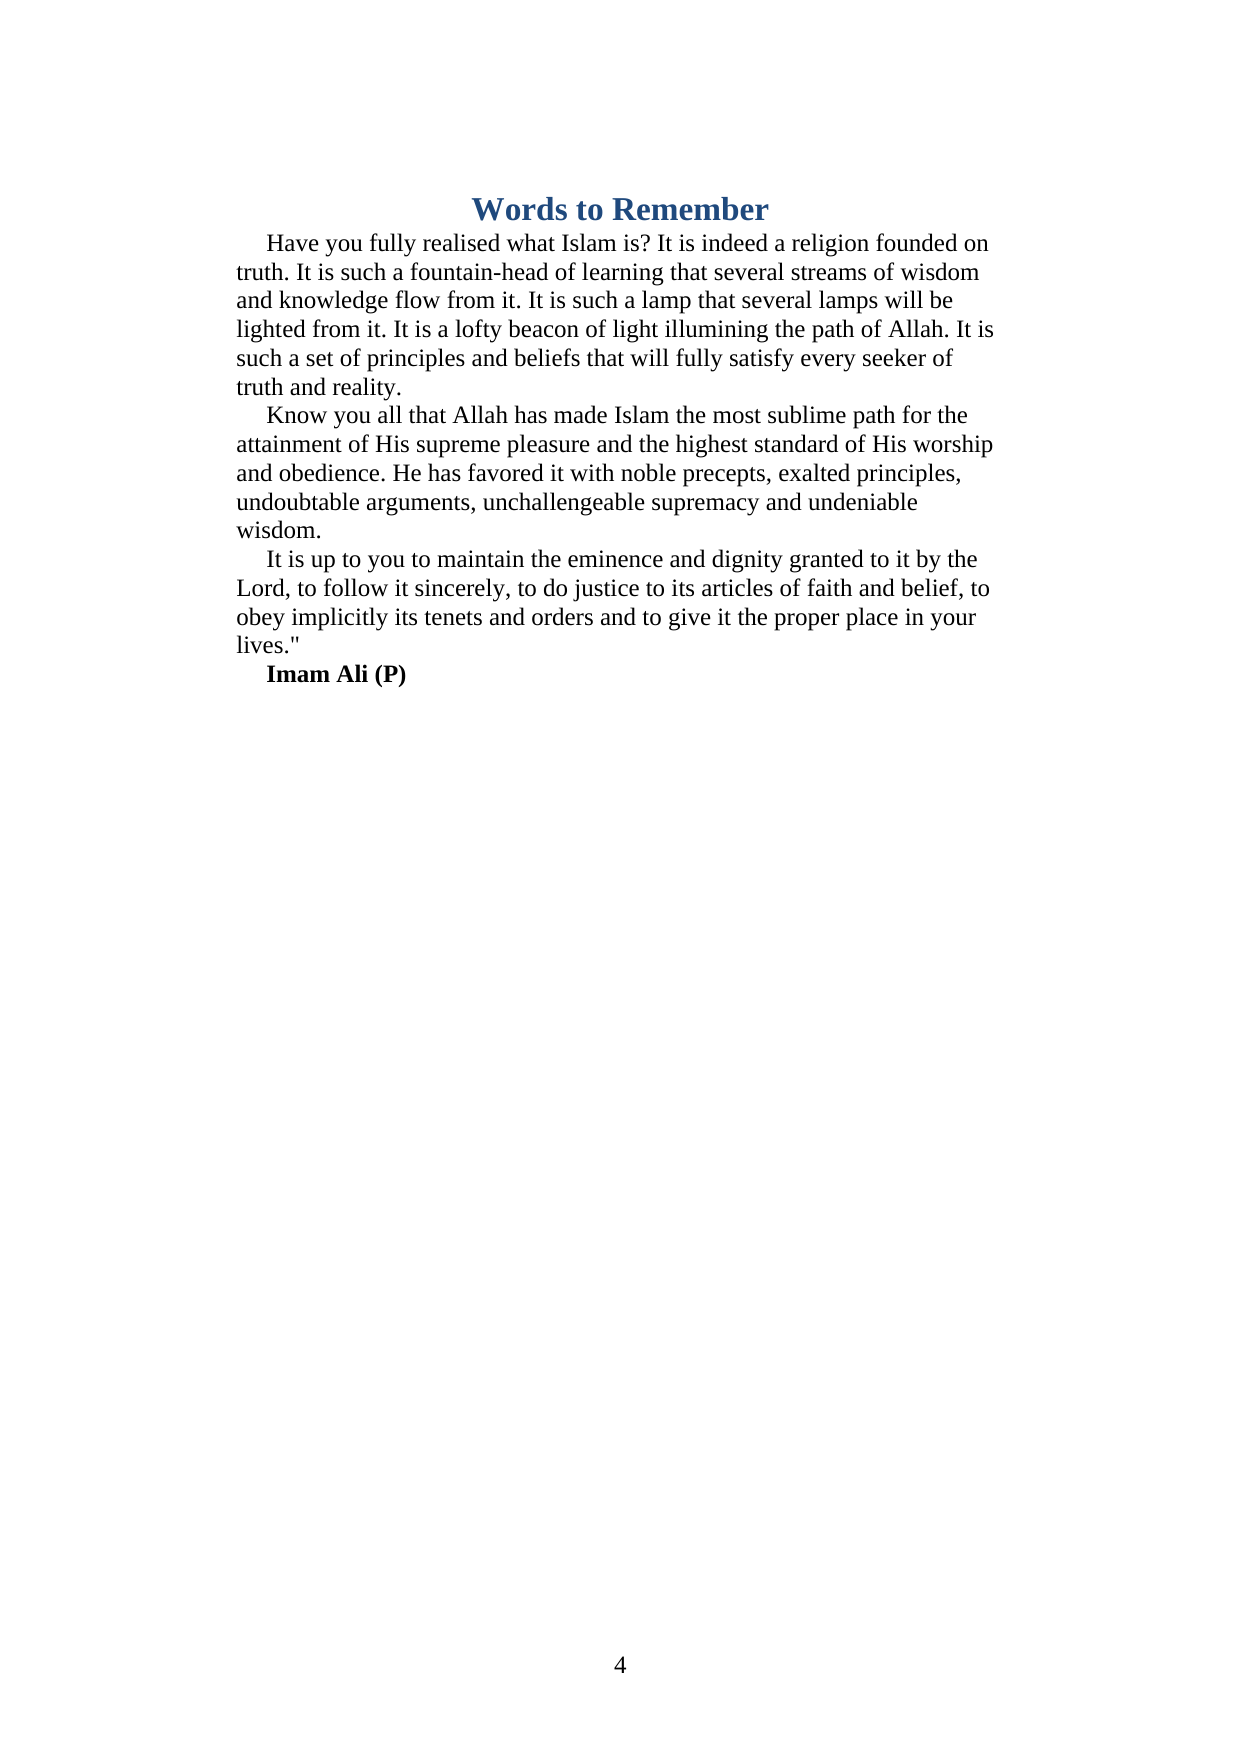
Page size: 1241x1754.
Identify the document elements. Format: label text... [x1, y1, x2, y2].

text Have you fully realised what Islam is? It is indeed a religion founded on truth. It is such a fountain-head of learning that several streams of wisdom and knowledge flow from it. It is such a lamp that several lamps will be lighted from it. It is a lofty beacon of light illumining the path of Allah. It is such a set of principles and beliefs that will fully satisfy every seeker of truth and reality. [236, 228, 1004, 401]
text Know you all that Allah has made Islam the most sublime path for the attainment of His supreme pleasure and the highest standard of His worship and obedience. He has favored it with noble precepts, exalted principles, undoubtable arguments, unchallengeable supremacy and undeniable wisdom. [236, 401, 1004, 544]
subtitle Words to Remember [236, 190, 1004, 228]
text Imam Ali (P) [236, 659, 1004, 688]
text It is up to you to maintain the eminence and dignity granted to it by the Lord, to follow it sincerely, to do justice to its articles of faith and belief, to obey implicitly its tenets and orders and to give it the proper place in your lives." [236, 544, 1004, 659]
